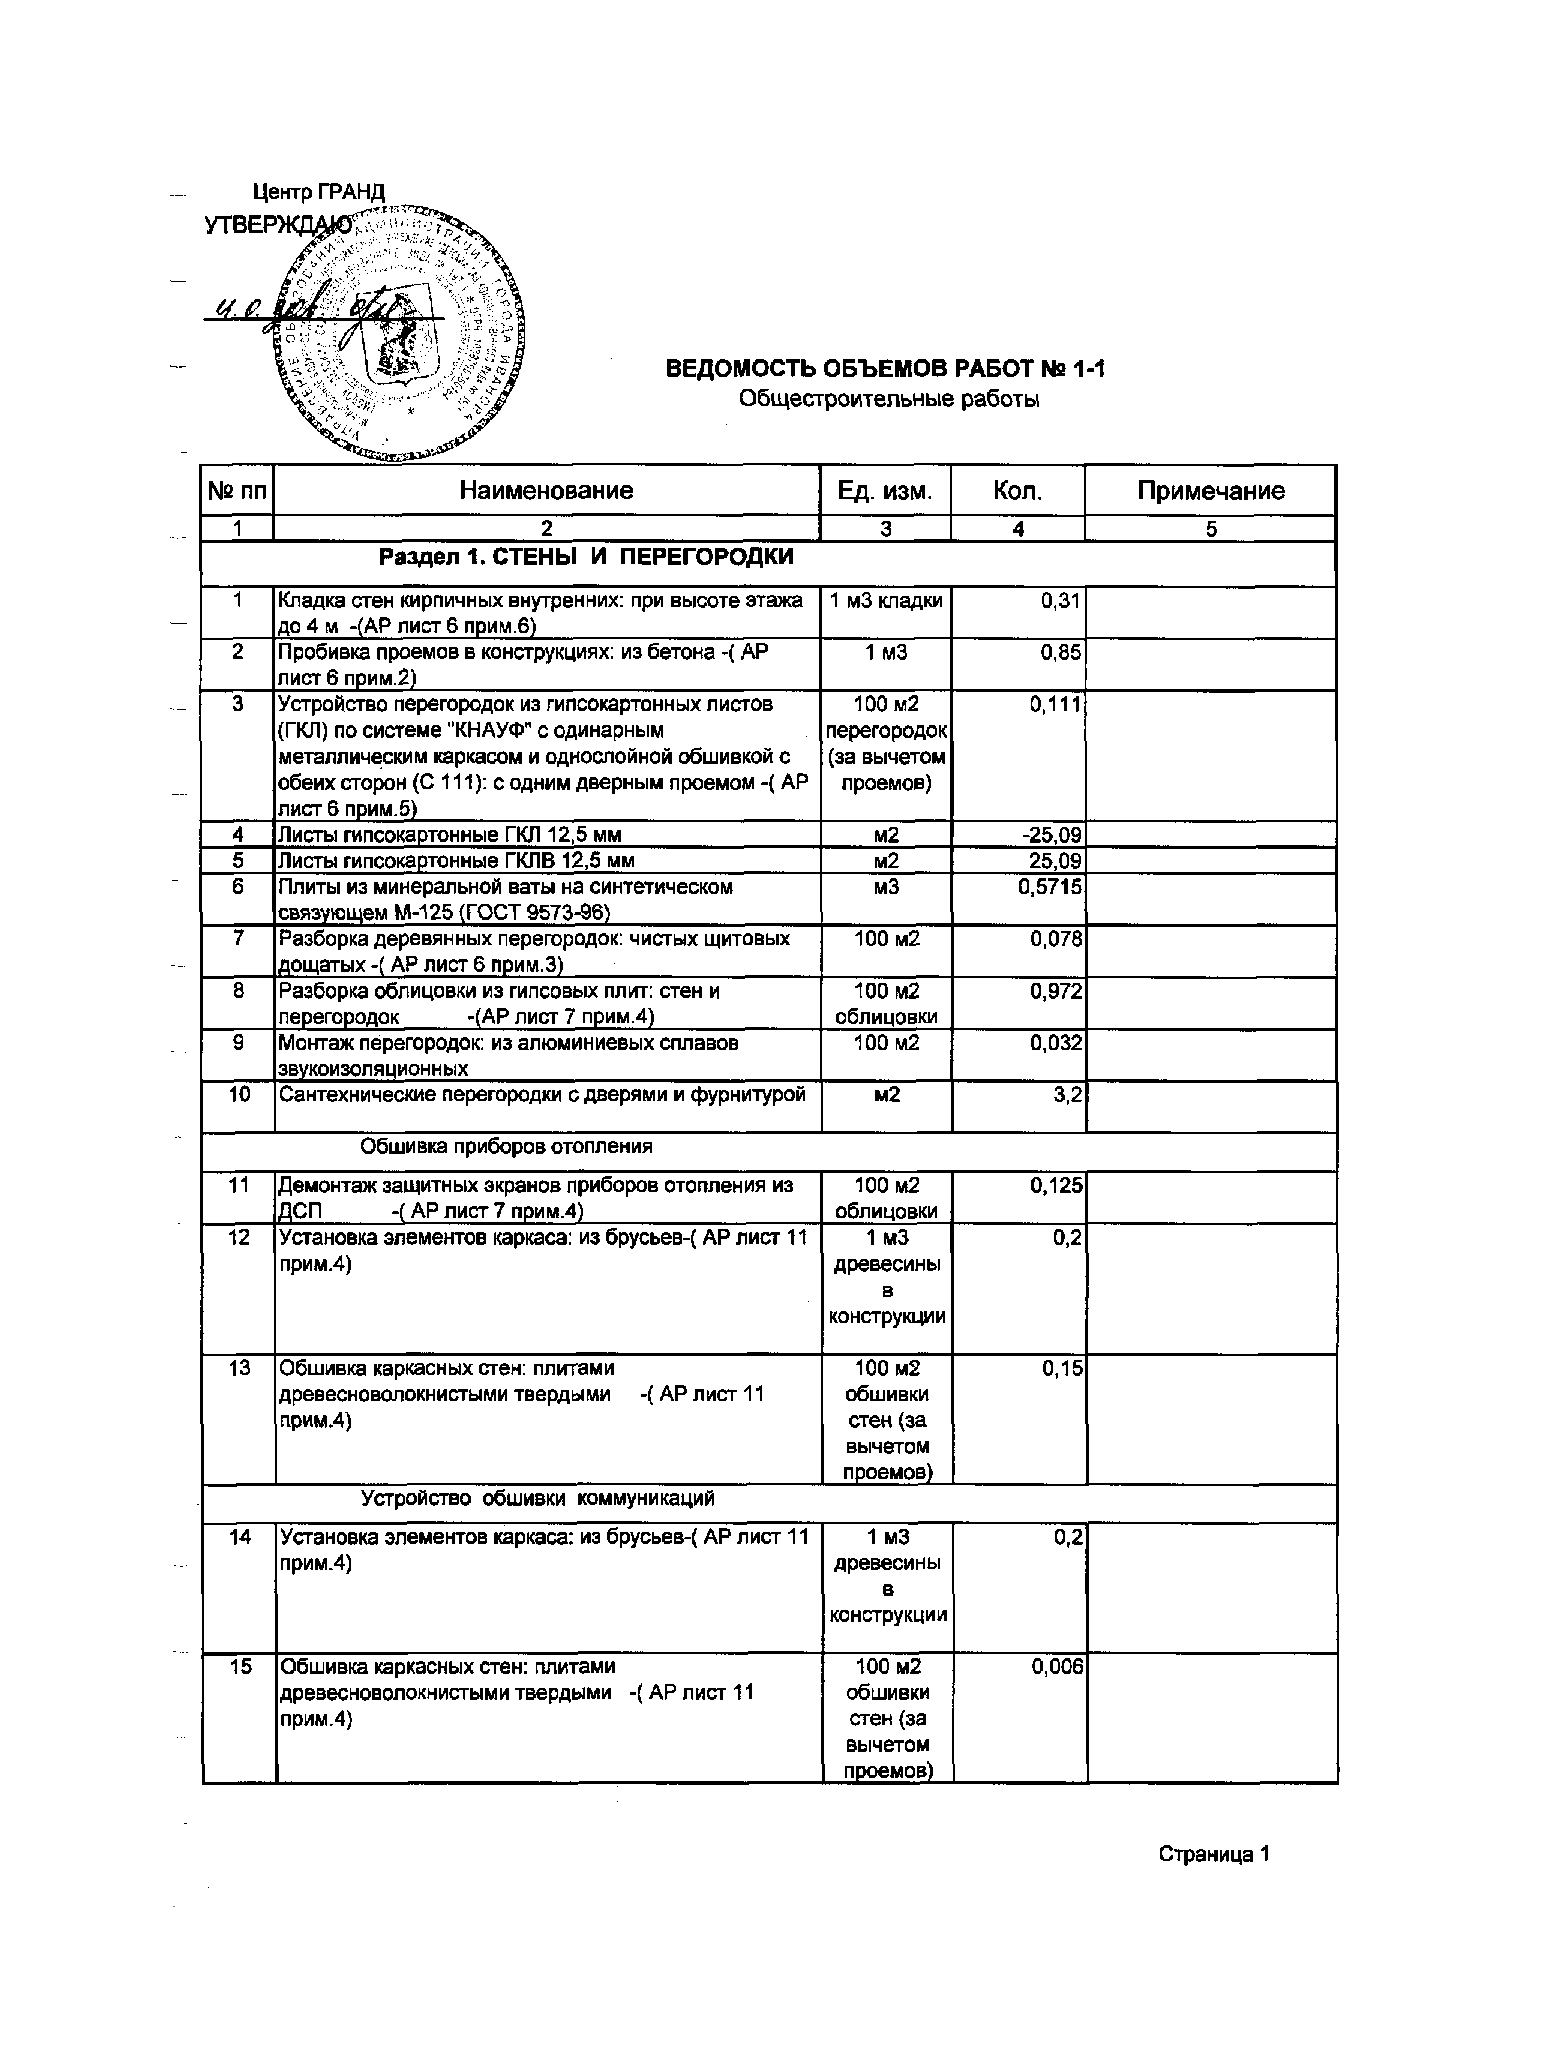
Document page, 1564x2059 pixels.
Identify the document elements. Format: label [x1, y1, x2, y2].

picture [150, 150, 1414, 1907]
